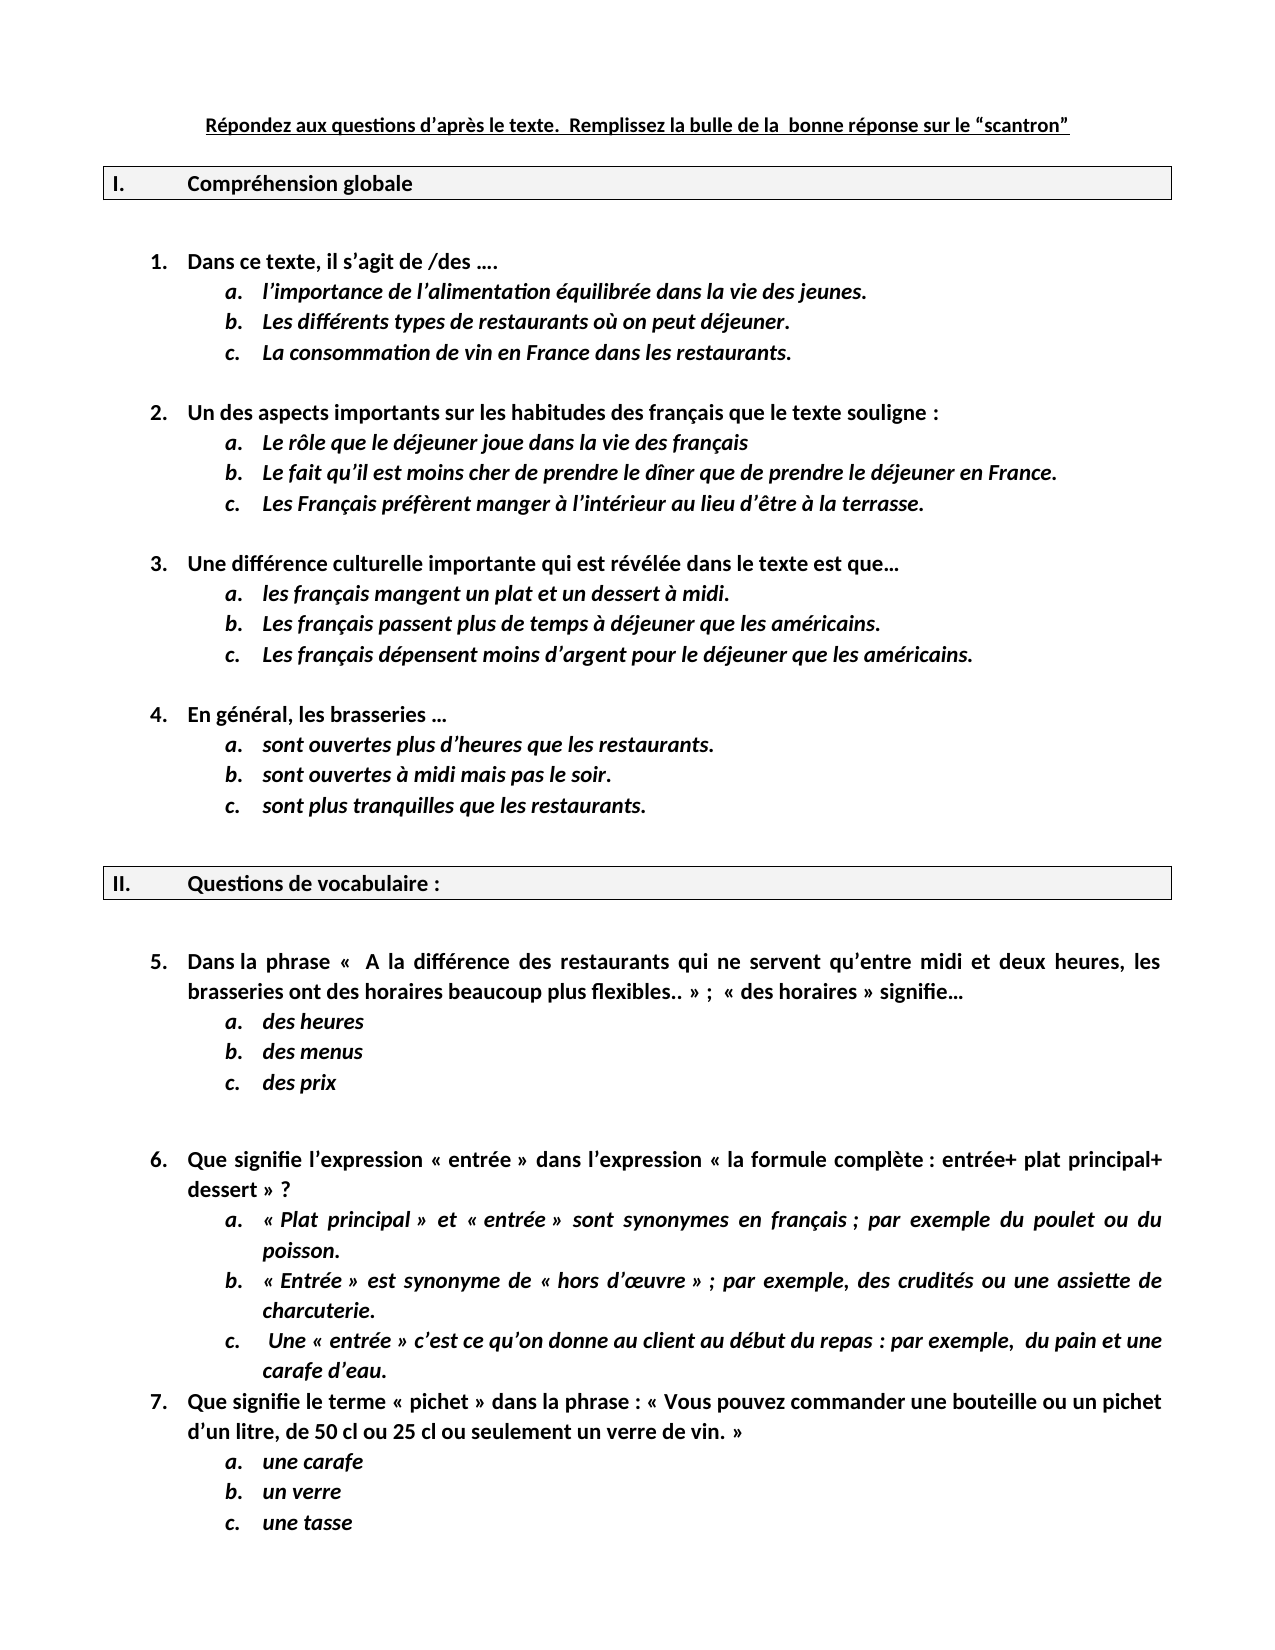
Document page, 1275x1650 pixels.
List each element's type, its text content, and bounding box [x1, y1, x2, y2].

list « Entrée » est synonyme de « hors d’œuvre » ; par exemple, des crudités ou une assiette de charcuterie. [225, 1266, 1162, 1324]
list En général, les brasseries … [150, 700, 1162, 728]
list Compréhension globale [104, 167, 1171, 199]
text Répondez aux questions d’après le texte. Remplissez la bulle de la bonne réponse sur le “scantron” [112, 112, 1162, 138]
list Dans ce texte, il s’agit de /des …. [150, 247, 1162, 275]
list sont ouvertes plus d’heures que les restaurants. [225, 730, 1162, 758]
list des menus [225, 1037, 1162, 1066]
list Que signifie le terme « pichet » dans la phrase : « Vous pouvez commander une bouteille ou un pichet d’un litre, de 50 cl ou 25 cl ou seulement un verre de vin. » [150, 1387, 1162, 1445]
list Les différents types de restaurants où on peut déjeuner. [225, 307, 1162, 336]
list « Plat principal » et « entrée » sont synonymes en français ; par exemple du poulet ou du poisson. [225, 1206, 1162, 1264]
list un verre [225, 1477, 1162, 1505]
list Le fait qu’il est moins cher de prendre le dîner que de prendre le déjeuner en France. [225, 458, 1162, 487]
list La consommation de vin en France dans les restaurants. [225, 338, 1162, 366]
list l’importance de l’alimentation équilibrée dans la vie des jeunes. [225, 277, 1162, 305]
list des prix [225, 1068, 1162, 1096]
list Questions de vocabulaire : [104, 867, 1171, 899]
list Que signifie l’expression « entrée » dans l’expression « la formule complète : entrée+ plat principal+ dessert » ? [150, 1145, 1162, 1203]
list Dans la phrase « A la différence des restaurants qui ne servent qu’entre midi et deux heures, les brasseries ont des horaires beaucoup plus flexibles.. » ; « des horaires » signifie… [150, 947, 1162, 1005]
list une carafe [225, 1447, 1162, 1475]
list Les Français préfèrent manger à l’intérieur au lieu d’être à la terrasse. [225, 489, 1162, 517]
list sont ouvertes à midi mais pas le soir. [225, 761, 1162, 789]
list Les français passent plus de temps à déjeuner que les américains. [225, 609, 1162, 638]
list des heures [225, 1007, 1162, 1035]
list Un des aspects importants sur les habitudes des français que le texte souligne : [150, 398, 1162, 426]
list Une différence culturelle importante qui est révélée dans le texte est que… [150, 549, 1162, 577]
list Le rôle que le déjeuner joue dans la vie des français [225, 428, 1162, 456]
list les français mangent un plat et un dessert à midi. [225, 579, 1162, 607]
list Les français dépensent moins d’argent pour le déjeuner que les américains. [225, 640, 1162, 668]
list Une « entrée » c’est ce qu’on donne au client au début du repas : par exemple, du pain et une carafe d’eau. [225, 1326, 1162, 1384]
list sont plus tranquilles que les restaurants. [225, 791, 1162, 819]
list une tasse [225, 1508, 1162, 1536]
